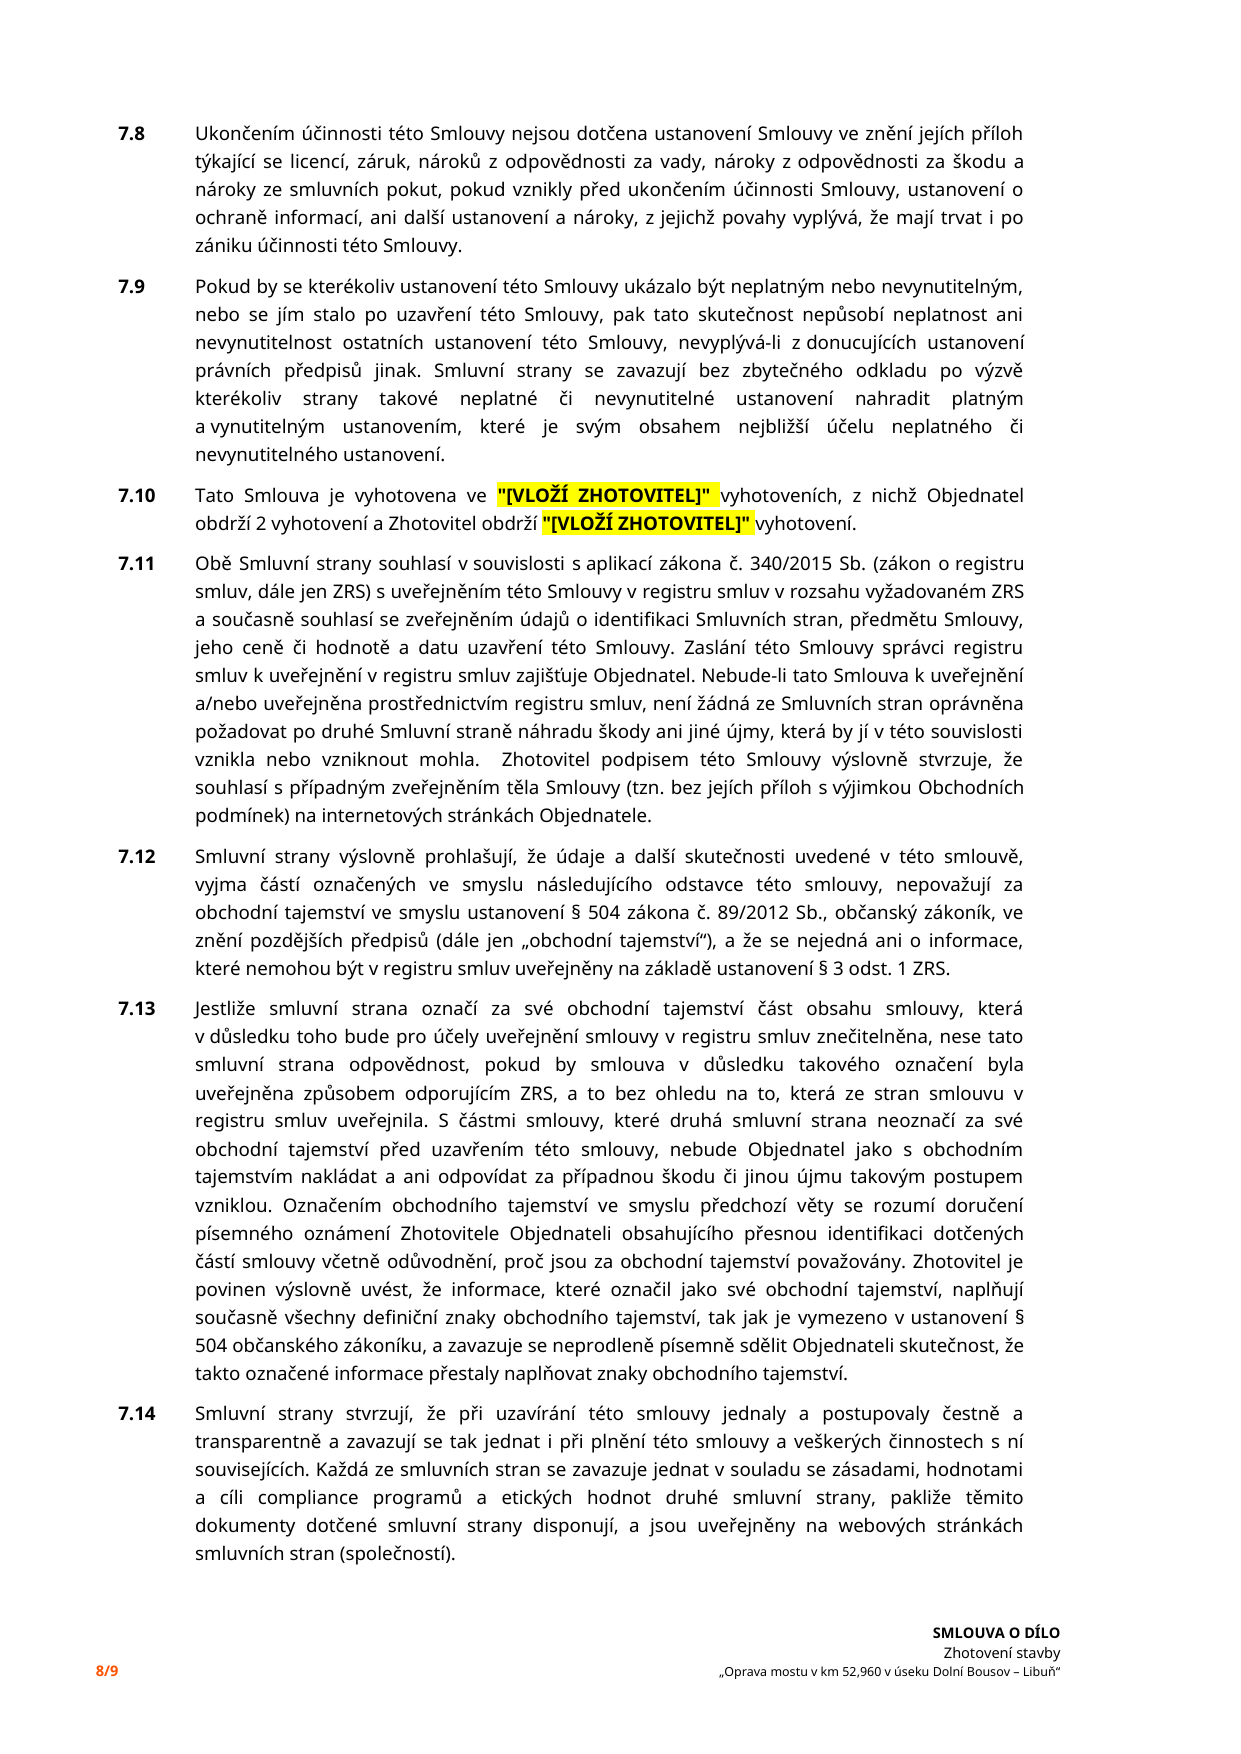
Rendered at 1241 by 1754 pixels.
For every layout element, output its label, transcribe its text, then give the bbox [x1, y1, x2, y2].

text Jestliže smluvní strana označí za své obchodní tajemství část obsahu smlouvy, která v důsledku toho bude pro účely uveřejnění smlouvy v registru smluv znečitelněna, nese tato smluvní strana odpovědnost, pokud by smlouva v důsledku takového označení byla uveřejněna způsobem odporujícím ZRS, a to bez ohledu na to, která ze stran smlouvu v registru smluv uveřejnila. S částmi smlouvy, které druhá smluvní strana neoznačí za své obchodní tajemství před uzavřením této smlouvy, nebude Objednatel jako s obchodním tajemstvím nakládat a ani odpovídat za případnou škodu či jinou újmu takovým postupem vzniklou. Označením obchodního tajemství ve smyslu předchozí věty se rozumí doručení písemného oznámení Zhotovitele Objednateli obsahujícího přesnou identifikaci dotčených částí smlouvy včetně odůvodnění, proč jsou za obchodní tajemství považovány. Zhotovitel je povinen výslovně uvést, že informace, které označil jako své obchodní tajemství, naplňují současně všechny definiční znaky obchodního tajemství, tak jak je vymezeno v ustanovení § 504 občanského zákoníku, a zavazuje se neprodleně písemně sdělit Objednateli skutečnost, že takto označené informace přestaly naplňovat znaky obchodního tajemství. [118, 996, 1024, 1386]
text Smluvní strany výslovně prohlašují, že údaje a další skutečnosti uvedené v této smlouvě, vyjma částí označených ve smyslu následujícího odstavce této smlouvy, nepovažují za obchodní tajemství ve smyslu ustanovení § 504 zákona č. 89/2012 Sb., občanský zákoník, ve znění pozdějších předpisů (dále jen „obchodní tajemství“), a že se nejedná ani o informace, které nemohou být v registru smluv uveřejněny na základě ustanovení § 3 odst. 1 ZRS. [118, 843, 1024, 981]
text Smluvní strany stvrzují, že při uzavírání této smlouvy jednaly a postupovaly čestně a transparentně a zavazují se tak jednat i při plnění této smlouvy a veškerých činnostech s ní souvisejících. Každá ze smluvních stran se zavazuje jednat v souladu se zásadami, hodnotami a cíli compliance programů a etických hodnot druhé smluvní strany, pakliže těmito dokumenty dotčené smluvní strany disponují, a jsou uveřejněny na webových stránkách smluvních stran (společností). [118, 1401, 1024, 1566]
text Ukončením účinnosti této Smlouvy nejsou dotčena ustanovení Smlouvy ve znění jejích příloh týkající se licencí, záruk, nároků z odpovědnosti za vady, nároky z odpovědnosti za škodu a nároky ze smluvních pokut, pokud vznikly před ukončením účinnosti Smlouvy, ustanovení o ochraně informací, ani další ustanovení a nároky, z jejichž povahy vyplývá, že mají trvat i po zániku účinnosti této Smlouvy. [118, 121, 1024, 258]
text Pokud by se kterékoliv ustanovení této Smlouvy ukázalo být neplatným nebo nevynutitelným, nebo se jím stalo po uzavření této Smlouvy, pak tato skutečnost nepůsobí neplatnost ani nevynutitelnost ostatních ustanovení této Smlouvy, nevyplývá-li z donucujících ustanovení právních předpisů jinak. Smluvní strany se zavazují bez zbytečného odkladu po výzvě kterékoliv strany takové neplatné či nevynutitelné ustanovení nahradit platným a vynutitelným ustanovením, které je svým obsahem nejbližší účelu neplatného či nevynutitelného ustanovení. [118, 273, 1024, 467]
text Obě Smluvní strany souhlasí v souvislosti s aplikací zákona č. 340/2015 Sb. (zákon o registru smluv, dále jen ZRS) s uveřejněním této Smlouvy v registru smluv v rozsahu vyžadovaném ZRS a současně souhlasí se zveřejněním údajů o identifikaci Smluvních stran, předmětu Smlouvy, jeho ceně či hodnotě a datu uzavření této Smlouvy. Zaslání této Smlouvy správci registru smluv k uveřejnění v registru smluv zajišťuje Objednatel. Nebude-li tato Smlouva k uveřejnění a/nebo uveřejněna prostřednictvím registru smluv, není žádná ze Smluvních stran oprávněna požadovat po druhé Smluvní straně náhradu škody ani jiné újmy, která by jí v této souvislosti vznikla nebo vzniknout mohla. Zhotovitel podpisem této Smlouvy výslovně stvrzuje, že souhlasí s případným zveřejněním těla Smlouvy (tzn. bez jejích příloh s výjimkou Obchodních podmínek) na internetových stránkách Objednatele. [118, 550, 1024, 828]
text Tato Smlouva je vyhotovena ve vyhotoveních, z nichž Objednatel obdrží 2 vyhotovení a Zhotovitel obdrží vyhotovení. [118, 482, 1024, 535]
